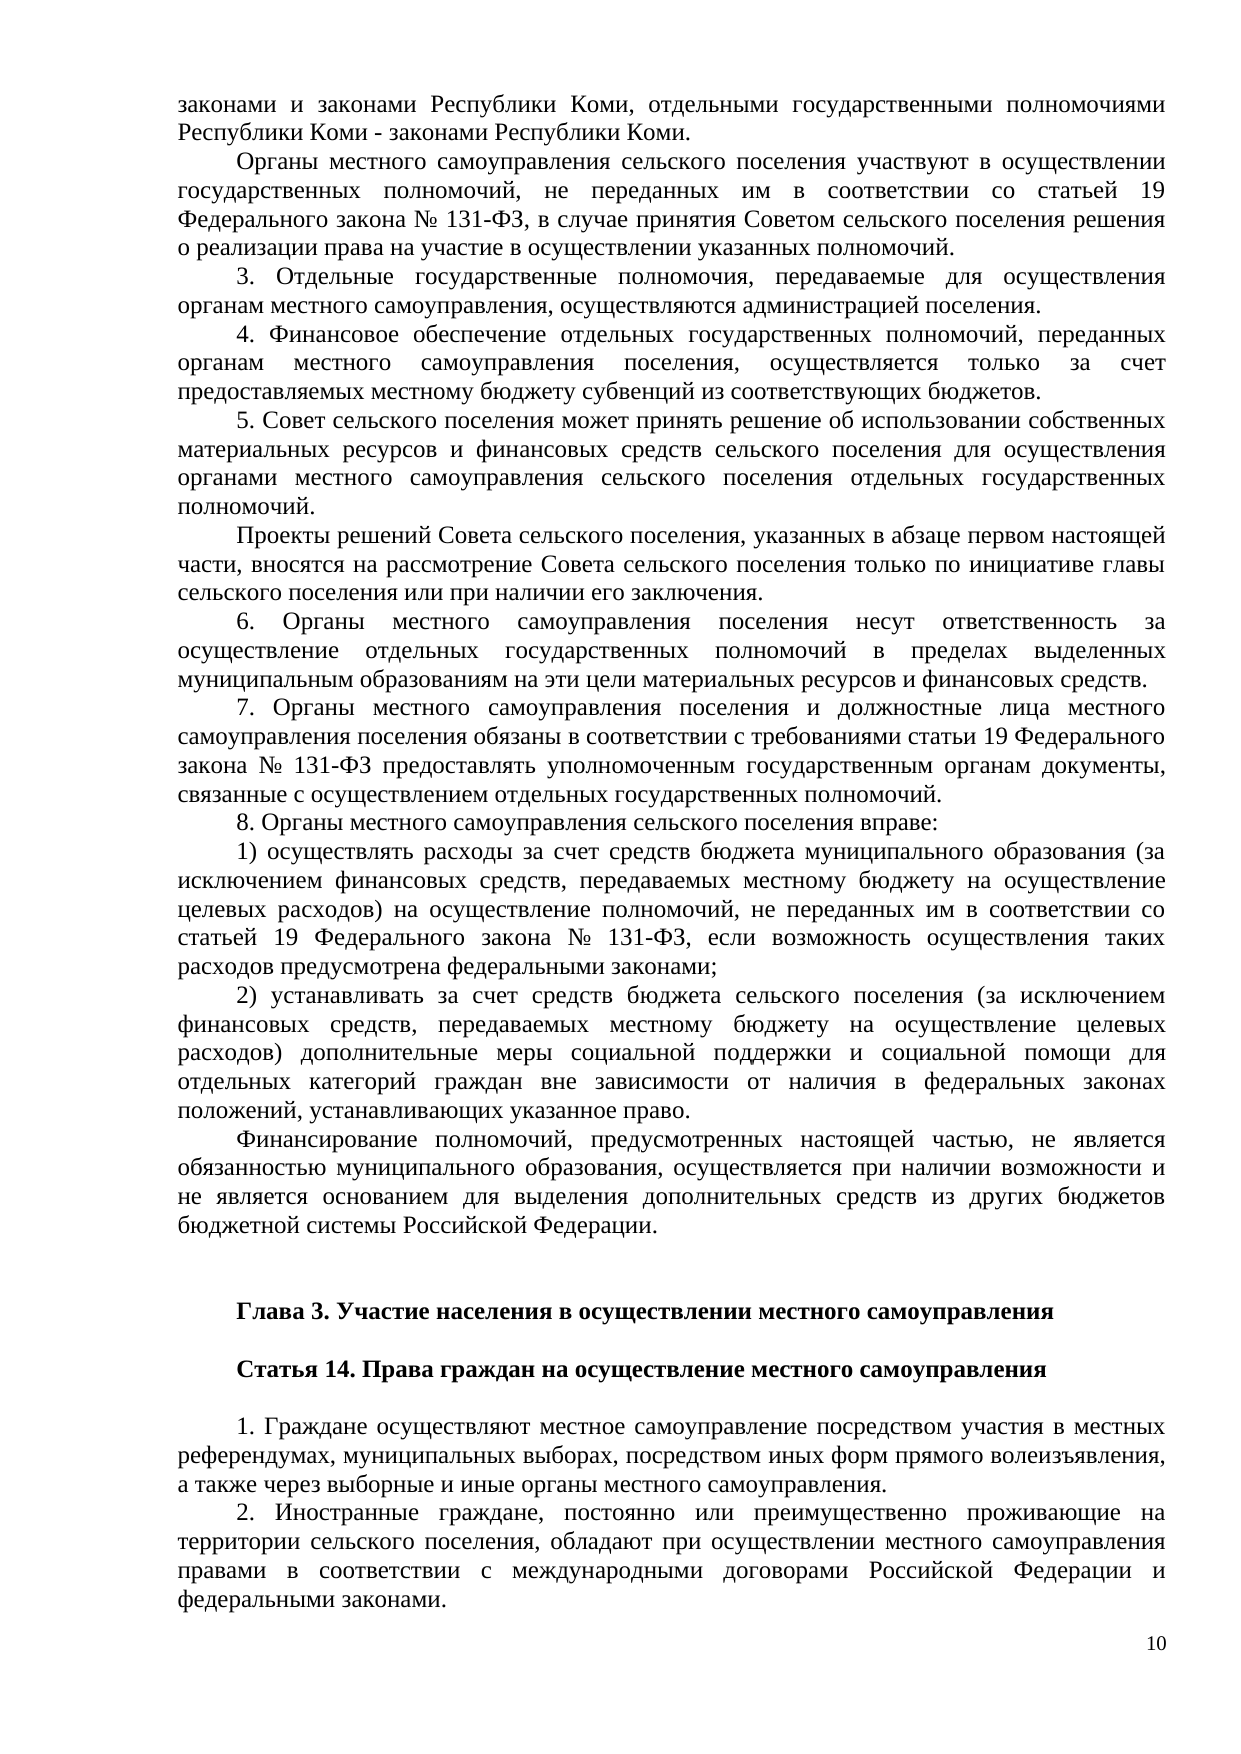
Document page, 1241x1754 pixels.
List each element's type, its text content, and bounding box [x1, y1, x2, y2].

text 2) устанавливать за счет средств бюджета сельского поселения (за исключением финансовых средств, передаваемых местному бюджету на осуществление целевых расходов) дополнительные меры социальной поддержки и социальной помощи для отдельных категорий граждан вне зависимости от наличия в федеральных законах положений, устанавливающих указанное право. [177, 980, 1166, 1124]
text 7. Органы местного самоуправления поселения и должностные лица местного самоуправления поселения обязаны в соответствии с требованиями статьи 19 Федерального закона № 131-ФЗ предоставлять уполномоченным государственным органам документы, связанные с осуществлением отдельных государственных полномочий. [177, 692, 1166, 807]
text 3. Отдельные государственные полномочия, передаваемые для осуществления органам местного самоуправления, осуществляются администрацией поселения. [177, 261, 1166, 319]
text 5. Совет сельского поселения может принять решение об использовании собственных материальных ресурсов и финансовых средств сельского поселения для осуществления органами местного самоуправления сельского поселения отдельных государственных полномочий. [177, 405, 1166, 520]
text 1) осуществлять расходы за счет средств бюджета муниципального образования (за исключением финансовых средств, передаваемых местному бюджету на осуществление целевых расходов) на осуществление полномочий, не переданных им в соответствии со статьей 19 Федерального закона № 131-ФЗ, если возможность осуществления таких расходов предусмотрена федеральными законами; [177, 836, 1166, 980]
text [177, 89, 1166, 146]
text Органы местного самоуправления сельского поселения участвуют в осуществлении государственных полномочий, не переданных им в соответствии со статьей 19 Федерального закона № 131-ФЗ, в случае принятия Советом сельского поселения решения о реализации права на участие в осуществлении указанных полномочий. [177, 146, 1166, 261]
subtitle Глава 3. Участие населения в осуществлении местного самоуправления [177, 1296, 1166, 1325]
text 6. Органы местного самоуправления поселения несут ответственность за осуществление отдельных государственных полномочий в пределах выделенных муниципальным образованиям на эти цели материальных ресурсов и финансовых средств. [177, 606, 1166, 692]
text 2. Иностранные граждане, постоянно или преимущественно проживающие на территории сельского поселения, обладают при осуществлении местного самоуправления правами в соответствии с международными договорами Российской Федерации и федеральными законами. [177, 1497, 1166, 1612]
text Финансирование полномочий, предусмотренных настоящей частью, не является обязанностью муниципального образования, осуществляется при наличии возможности и не является основанием для выделения дополнительных средств из других бюджетов бюджетной системы Российской Федерации. [177, 1124, 1166, 1239]
text Проекты решений Совета сельского поселения, указанных в абзаце первом настоящей части, вносятся на рассмотрение Совета сельского поселения только по инициативе главы сельского поселения или при наличии его заключения. [177, 520, 1166, 606]
text 4. Финансовое обеспечение отдельных государственных полномочий, переданных органам местного самоуправления поселения, осуществляется только за счет предоставляемых местному бюджету субвенций из соответствующих бюджетов. [177, 319, 1166, 405]
subtitle Статья 14. Права граждан на осуществление местного самоуправления [177, 1354, 1166, 1382]
text 1. Граждане осуществляют местное самоуправление посредством участия в местных референдумах, муниципальных выборах, посредством иных форм прямого волеизъявления, а также через выборные и иные органы местного самоуправления. [177, 1411, 1166, 1497]
text 8. Органы местного самоуправления сельского поселения вправе: [177, 807, 1166, 836]
